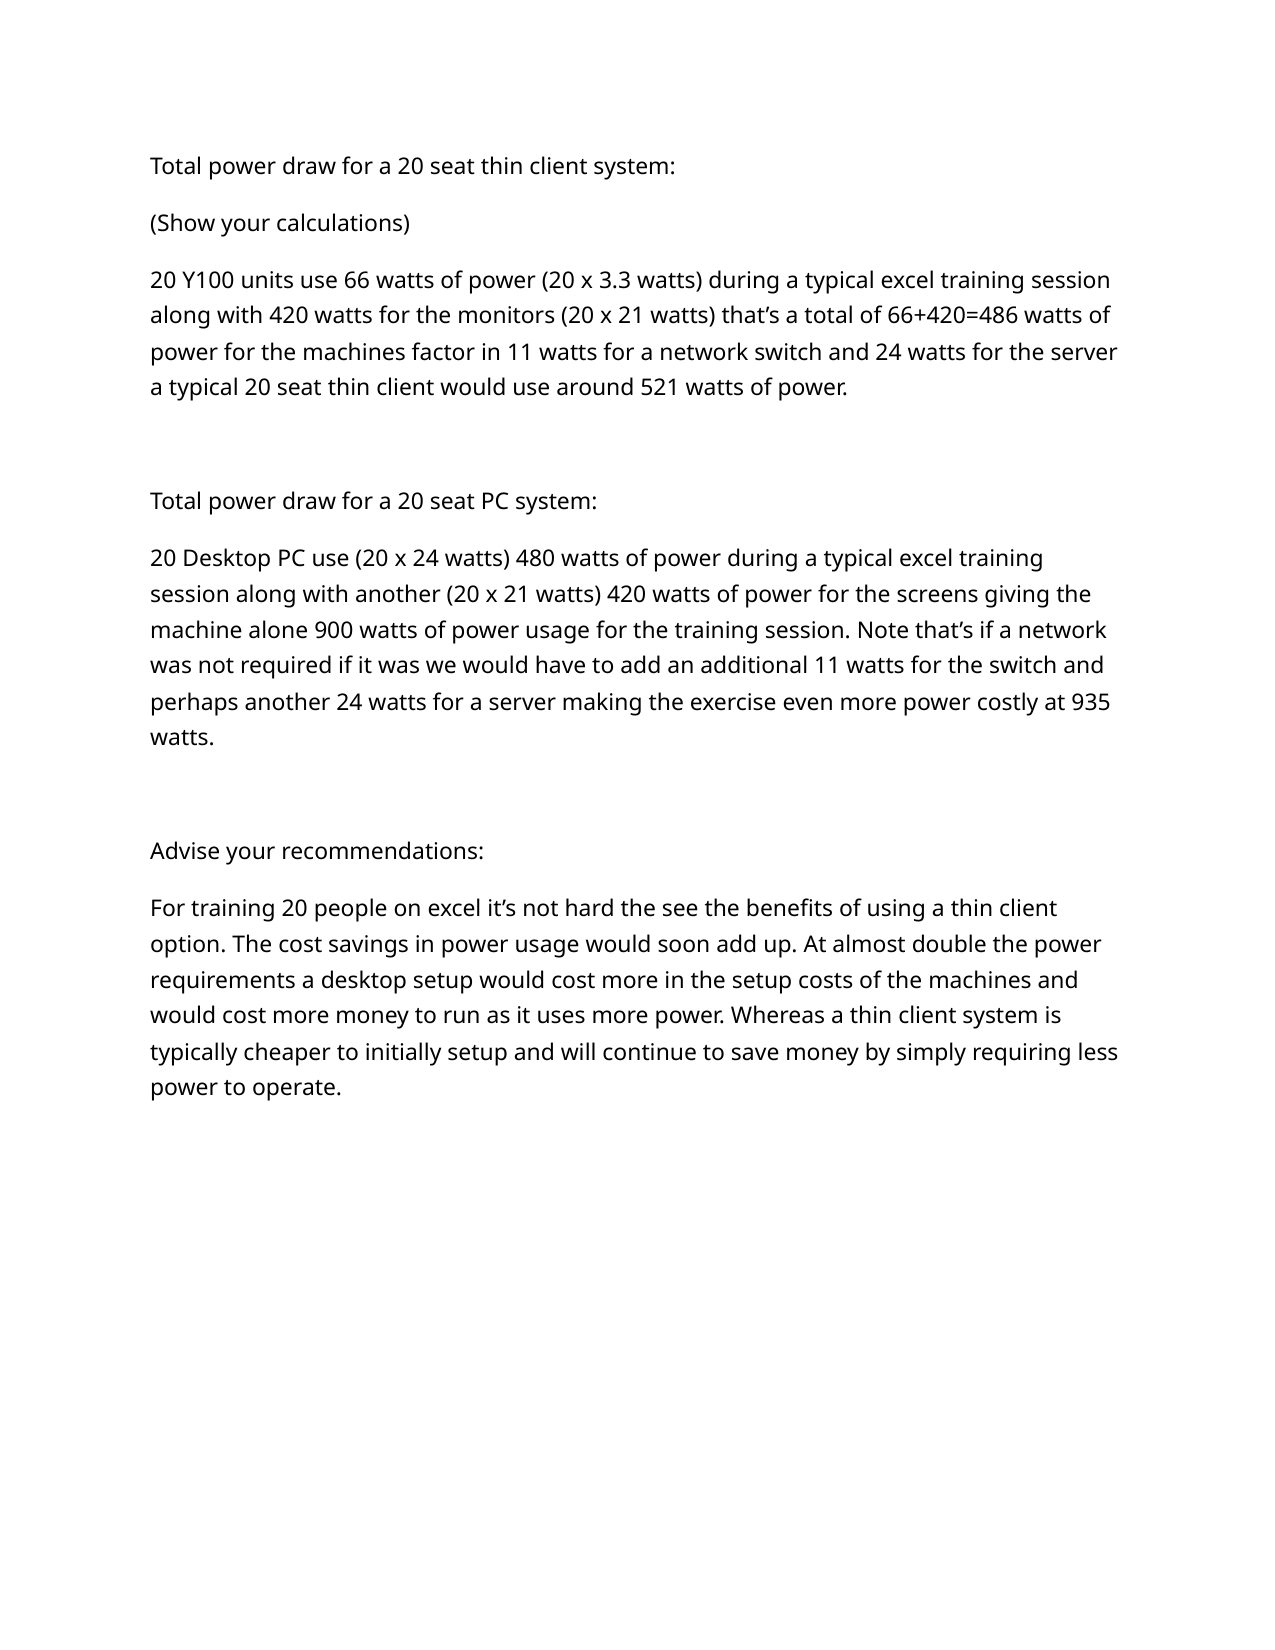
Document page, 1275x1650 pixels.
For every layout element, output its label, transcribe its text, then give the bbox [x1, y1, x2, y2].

list Total power draw for a 20 seat PC system: [150, 485, 1125, 516]
list 20 Y100 units use 66 watts of power (20 x 3.3 watts) during a typical excel training session along with 420 watts for the monitors (20 x 21 watts) that’s a total of 66+420=486 watts of power for the machines factor in 11 watts for a network switch and 24 watts for the server a typical 20 seat thin client would use around 521 watts of power. [150, 263, 1125, 403]
list 20 Desktop PC use (20 x 24 watts) 480 watts of power during a typical excel training session along with another (20 x 21 watts) 420 watts of power for the screens giving the machine alone 900 watts of power usage for the training session. Note that’s if a network was not required if it was we would have to add an additional 11 watts for the switch and perhaps another 24 watts for a server making the exercise even more power costly at 935 watts. [150, 542, 1125, 753]
text For training 20 people on excel it’s not hard the see the benefits of using a thin client option. The cost savings in power usage would soon add up. At almost double the power requirements a desktop setup would cost more in the setup costs of the machines and would cost more money to run as it uses more power. Whereas a thin client system is typically cheaper to initially setup and will continue to save money by simply requiring less power to operate. [150, 892, 1125, 1103]
list (Show your calculations) [150, 207, 1125, 238]
list Total power draw for a 20 seat thin client system: [150, 150, 1125, 181]
list Advise your recommendations: [150, 835, 1125, 866]
